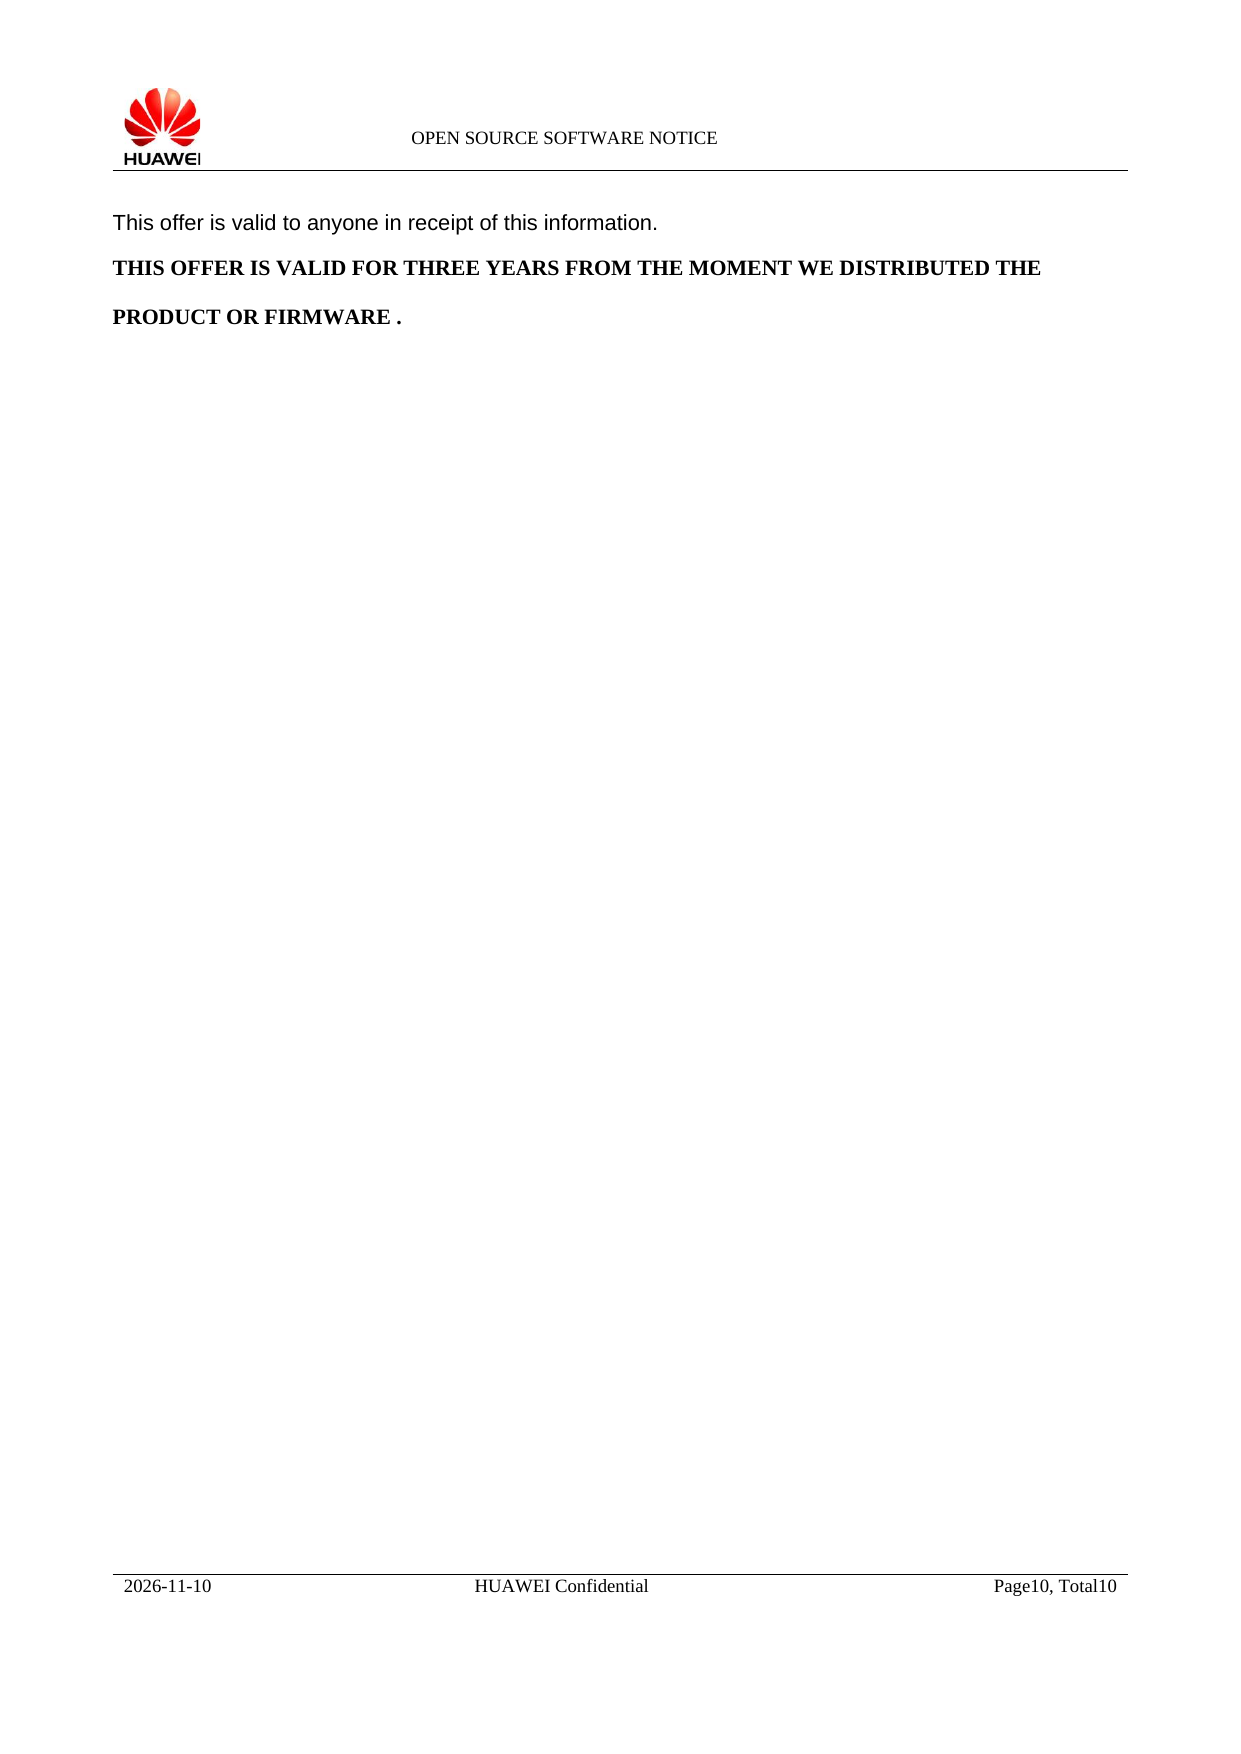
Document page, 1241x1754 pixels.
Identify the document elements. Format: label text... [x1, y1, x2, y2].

text This offer is valid to anyone in receipt of this information. [112, 206, 1128, 239]
text This offer is valid for three years from the moment we distributed the product or firmware . [112, 251, 1128, 333]
picture [124, 88, 201, 165]
